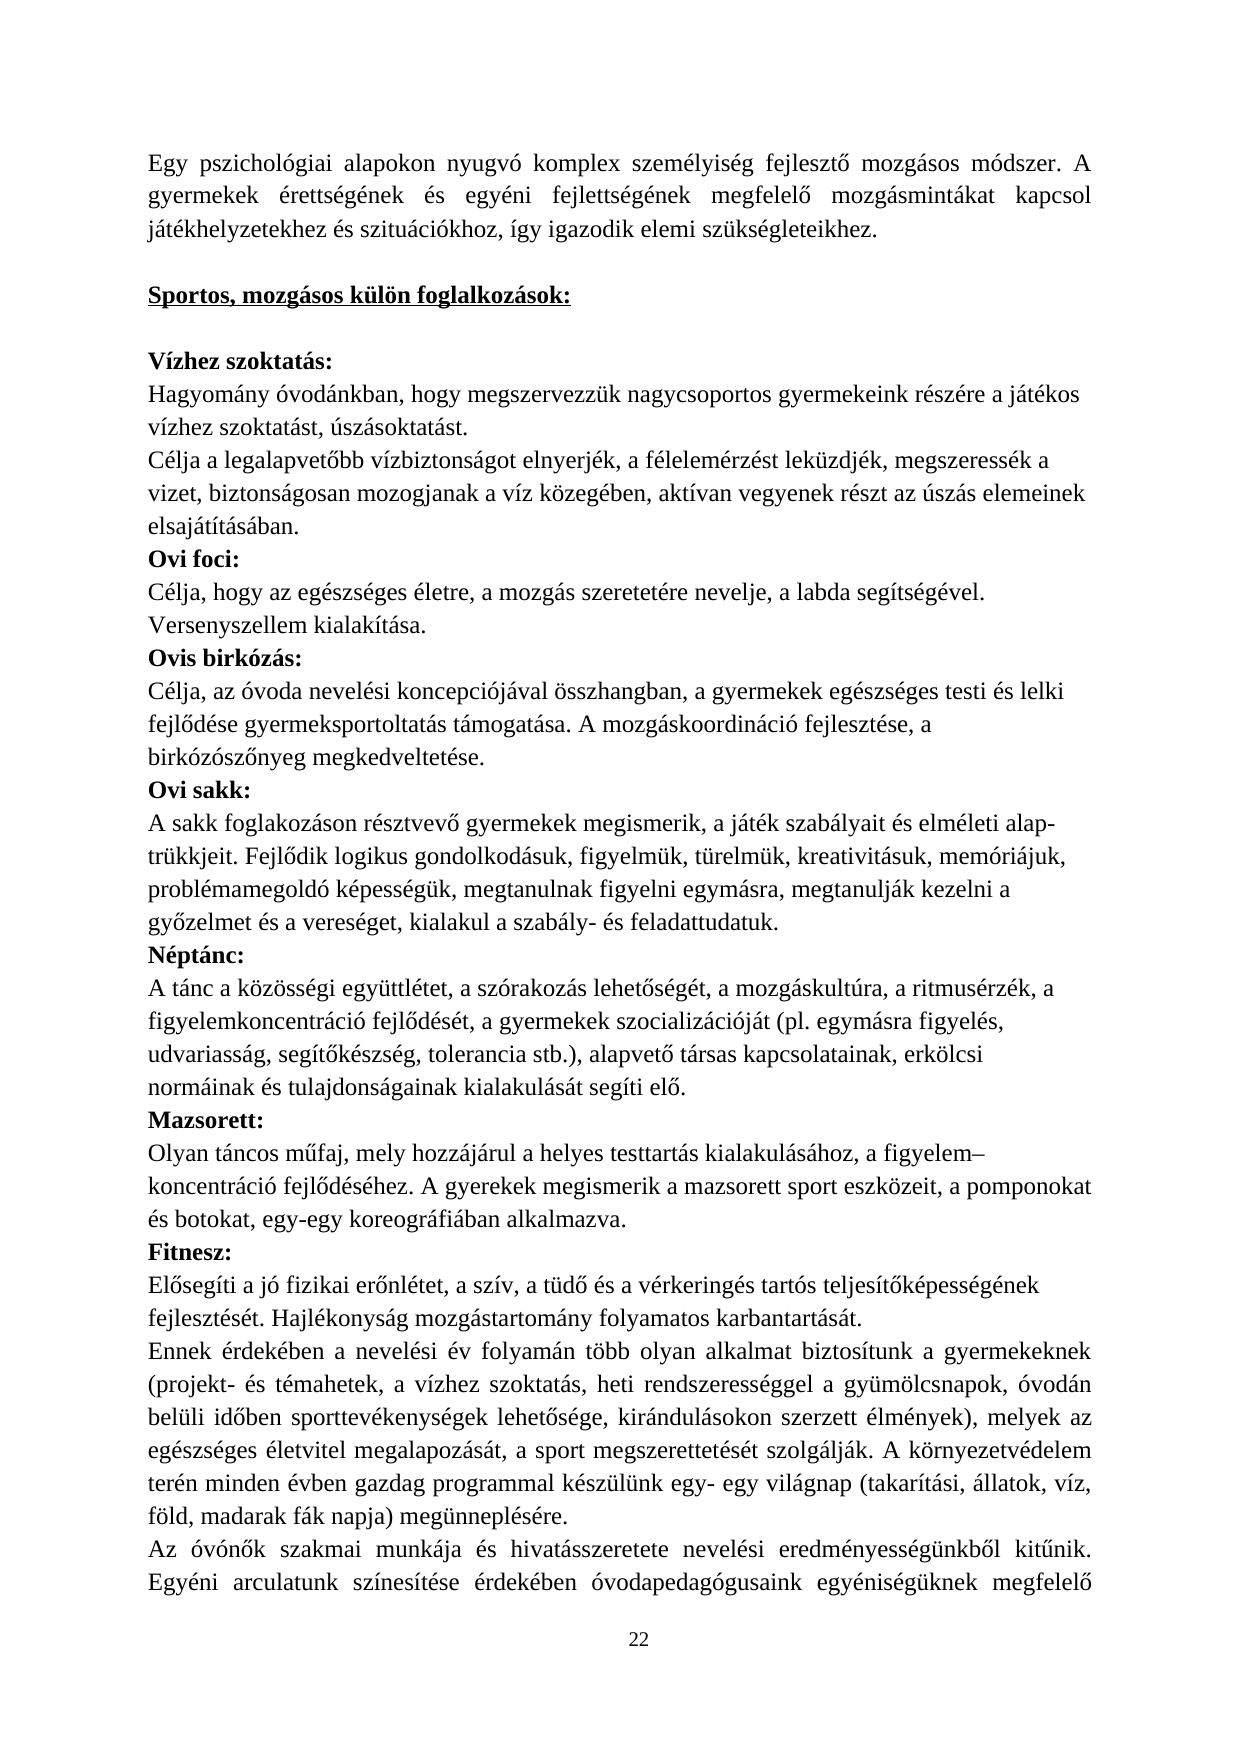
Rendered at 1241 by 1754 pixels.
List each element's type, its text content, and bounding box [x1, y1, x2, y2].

text Vízhez szoktatás: [148, 346, 1093, 374]
text Ovi foci: [148, 544, 1093, 573]
text Ennek érdekében a nevelési év folyamán több olyan alkalmat biztosítunk a gyermekeknek (projekt- és témahetek, a vízhez szoktatás, heti rendszerességgel a gyümölcsnapok, óvodán belüli időben sporttevékenységek lehetősége, kirándulásokon szerzett élmények), melyek az egészséges életvitel megalapozását, a sport megszerettetését szolgálják. A környezetvédelem terén minden évben gazdag programmal készülünk egy- egy világnap (takarítási, állatok, víz, föld, madarak fák napja) megünneplésére. [148, 1336, 1093, 1530]
text Célja a legalapvetőbb vízbiztonságot elnyerjék, a félelemérzést leküzdjék, megszeressék a vizet, biztonságosan mozogjanak a víz közegében, aktívan vegyenek részt az úszás elemeinek elsajátításában. [148, 445, 1093, 539]
text Egy pszichológiai alapokon nyugvó komplex személyiség fejlesztő mozgásos módszer. A gyermekek érettségének és egyéni fejlettségének megfelelő mozgásmintákat kapcsol játékhelyzetekhez és szituációkhoz, így igazodik elemi szükségleteikhez. [148, 148, 1093, 242]
text A sakk foglakozáson résztvevő gyermekek megismerik, a játék szabályait és elméleti alap-trükkjeit. Fejlődik logikus gondolkodásuk, figyelmük, türelmük, kreativitásuk, memóriájuk, problémamegoldó képességük, megtanulnak figyelni egymásra, megtanulják kezelni a győzelmet és a vereséget, kialakul a szabály- és feladattudatuk. [148, 808, 1093, 936]
text Ovis birkózás: [148, 643, 1093, 672]
text Hagyomány óvodánkban, hogy megszervezzük nagycsoportos gyermekeink részére a játékos vízhez szoktatást, úszásoktatást. [148, 379, 1093, 441]
text Sportos, mozgásos külön foglalkozások: [148, 280, 1093, 308]
text Ovi sakk: [148, 775, 1093, 804]
text Olyan táncos műfaj, mely hozzájárul a helyes testtartás kialakulásához, a figyelem–koncentráció fejlődéséhez. A gyerekek megismerik a mazsorett sport eszközeit, a pomponokat és botokat, egy-egy koreográfiában alkalmazva. [148, 1138, 1093, 1233]
text Célja, az óvoda nevelési koncepciójával összhangban, a gyermekek egészséges testi és lelki fejlődése gyermeksportoltatás támogatása. A mozgáskoordináció fejlesztése, a birkózószőnyeg megkedveltetése. [148, 676, 1093, 771]
text Célja, hogy az egészséges életre, a mozgás szeretetére nevelje, a labda segítségével. Versenyszellem kialakítása. [148, 577, 1093, 639]
text A tánc a közösségi együttlétet, a szórakozás lehetőségét, a mozgáskultúra, a ritmusérzék, a figyelemkoncentráció fejlődését, a gyermekek szocializációját (pl. egymásra figyelés, udvariasság, segítőkészség, tolerancia stb.), alapvető társas kapcsolatainak, erkölcsi normáinak és tulajdonságainak kialakulását segíti elő. [148, 973, 1093, 1101]
text Elősegíti a jó fizikai erőnlétet, a szív, a tüdő és a vérkeringés tartós teljesítőképességének fejlesztését. Hajlékonyság mozgástartomány folyamatos karbantartását. [148, 1270, 1093, 1332]
text Néptánc: [148, 940, 1093, 969]
text Fitnesz: [148, 1237, 1093, 1266]
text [148, 1534, 1093, 1596]
text Mazsorett: [148, 1105, 1093, 1134]
